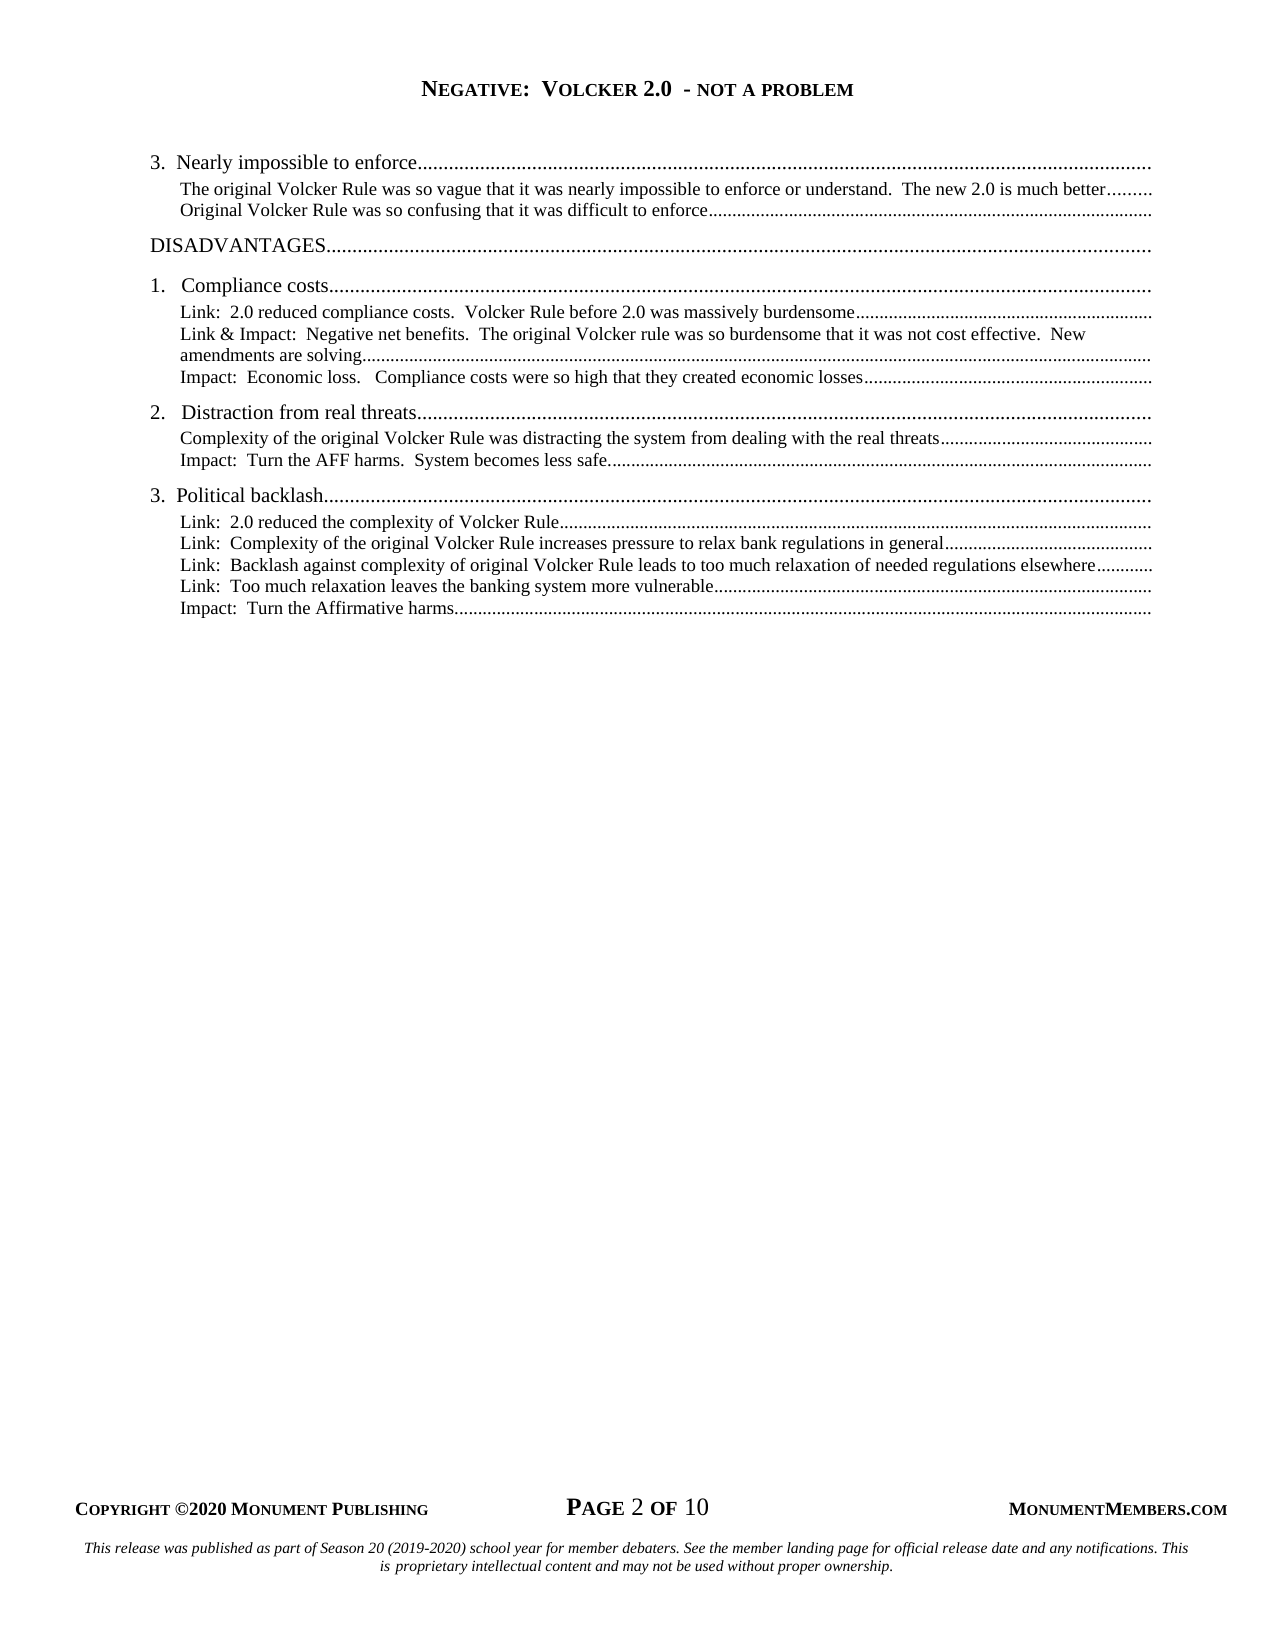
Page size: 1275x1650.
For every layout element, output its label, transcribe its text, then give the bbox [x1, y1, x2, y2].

text 3. Nearly impossible to enforce 7 [417, 150, 1125, 174]
text Impact: Turn the Affirmative harms. 9 [180, 597, 1125, 618]
text DISADVANTAGES 7 [326, 233, 1125, 257]
text Impact: Economic loss. Compliance costs were so high that they created economic losses 8 [180, 366, 1125, 387]
text Link & Impact: Negative net benefits. The original Volcker rule was so burdensome that it was not cost effective. New amendments are solving. 8 [180, 322, 1125, 366]
text Original Volcker Rule was so confusing that it was difficult to enforce 7 [180, 199, 1125, 221]
text 3. Political backlash 9 [323, 483, 1125, 507]
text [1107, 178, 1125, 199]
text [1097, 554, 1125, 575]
text 2. Distraction from real threats 8 [417, 400, 1125, 424]
text 1. Compliance costs 7 [329, 273, 1125, 297]
text Link: Too much relaxation leaves the banking system more vulnerable 9 [714, 575, 1125, 597]
text Impact: Turn the AFF harms. System becomes less safe. 8 [612, 449, 1125, 470]
text Link: 2.0 reduced the complexity of Volcker Rule 9 [559, 511, 1125, 532]
text Link: 2.0 reduced compliance costs. Volcker Rule before 2.0 was massively burdensome 7 [856, 301, 1125, 322]
